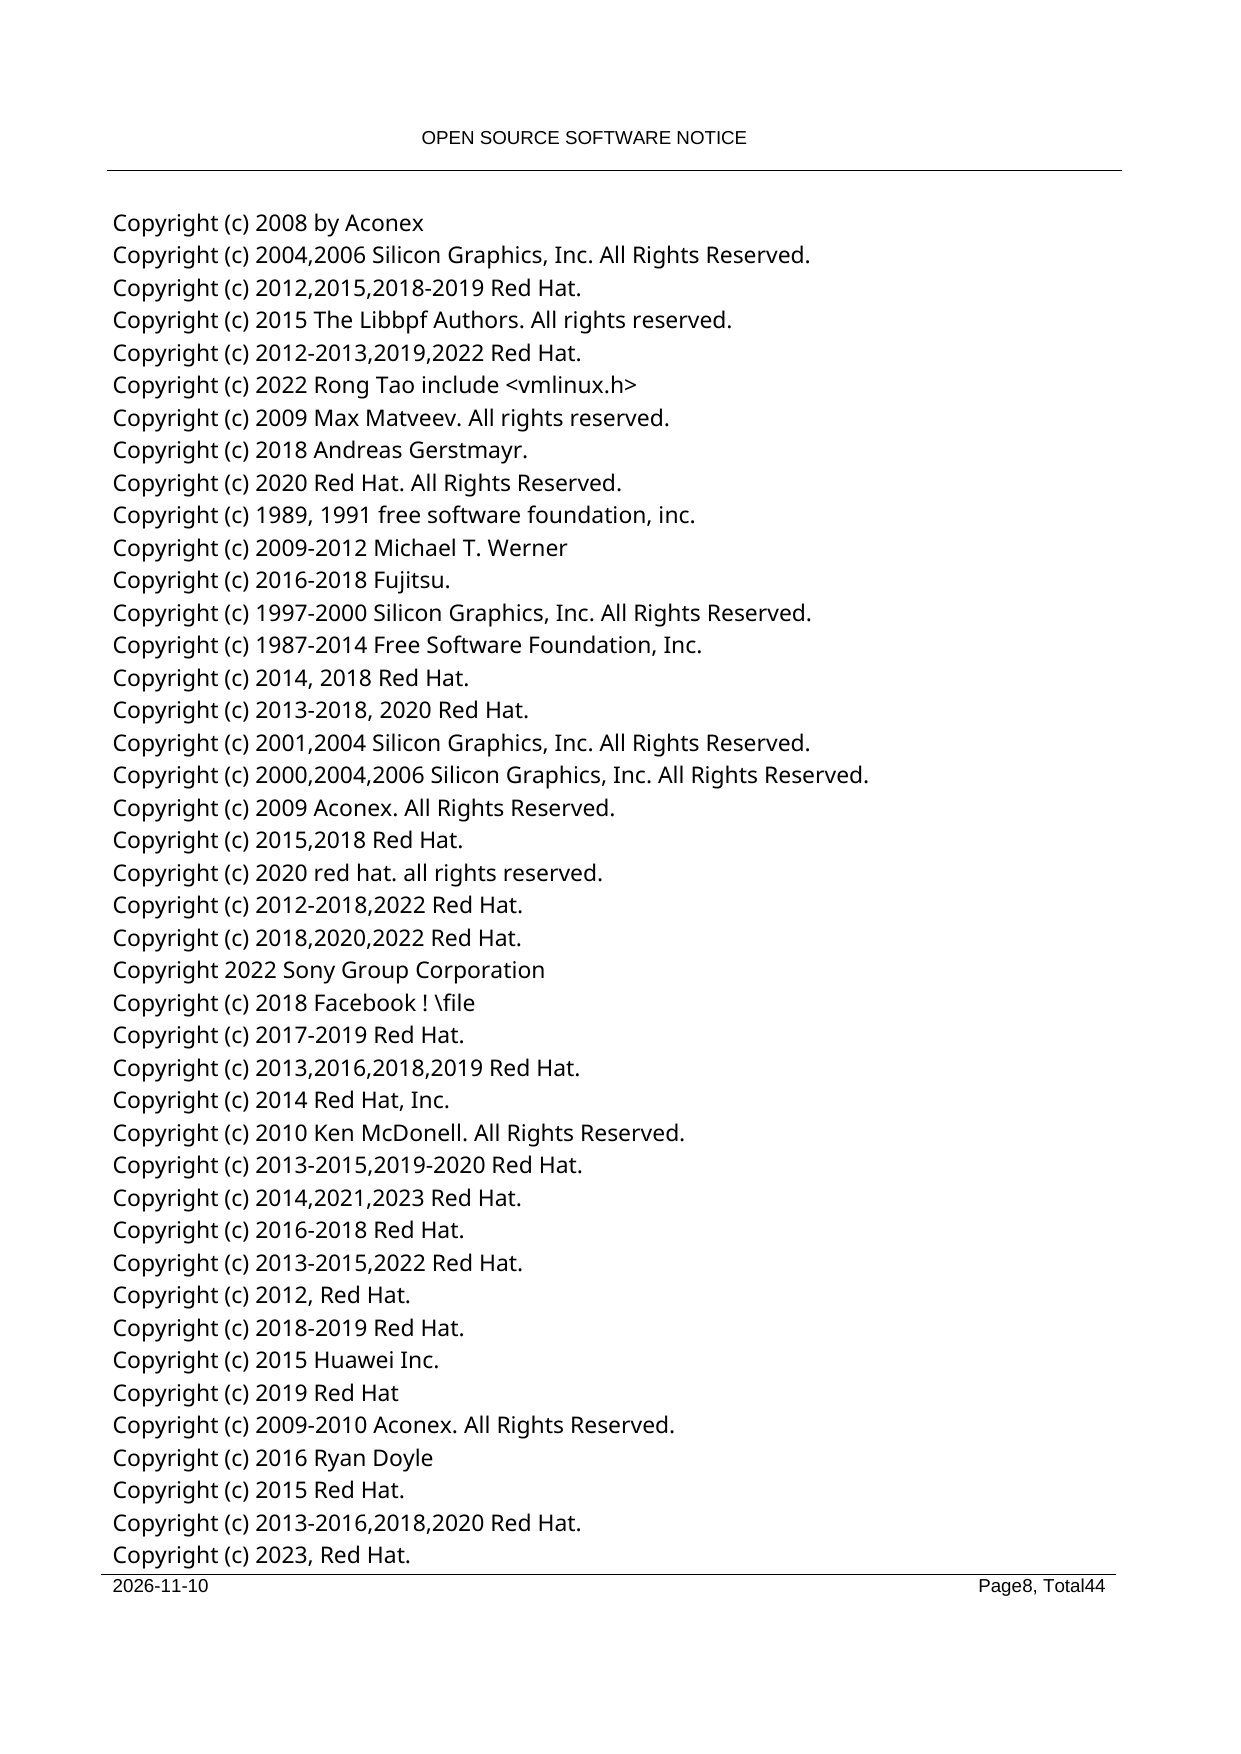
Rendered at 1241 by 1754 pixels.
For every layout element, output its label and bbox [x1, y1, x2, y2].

text [112, 206, 1128, 1571]
